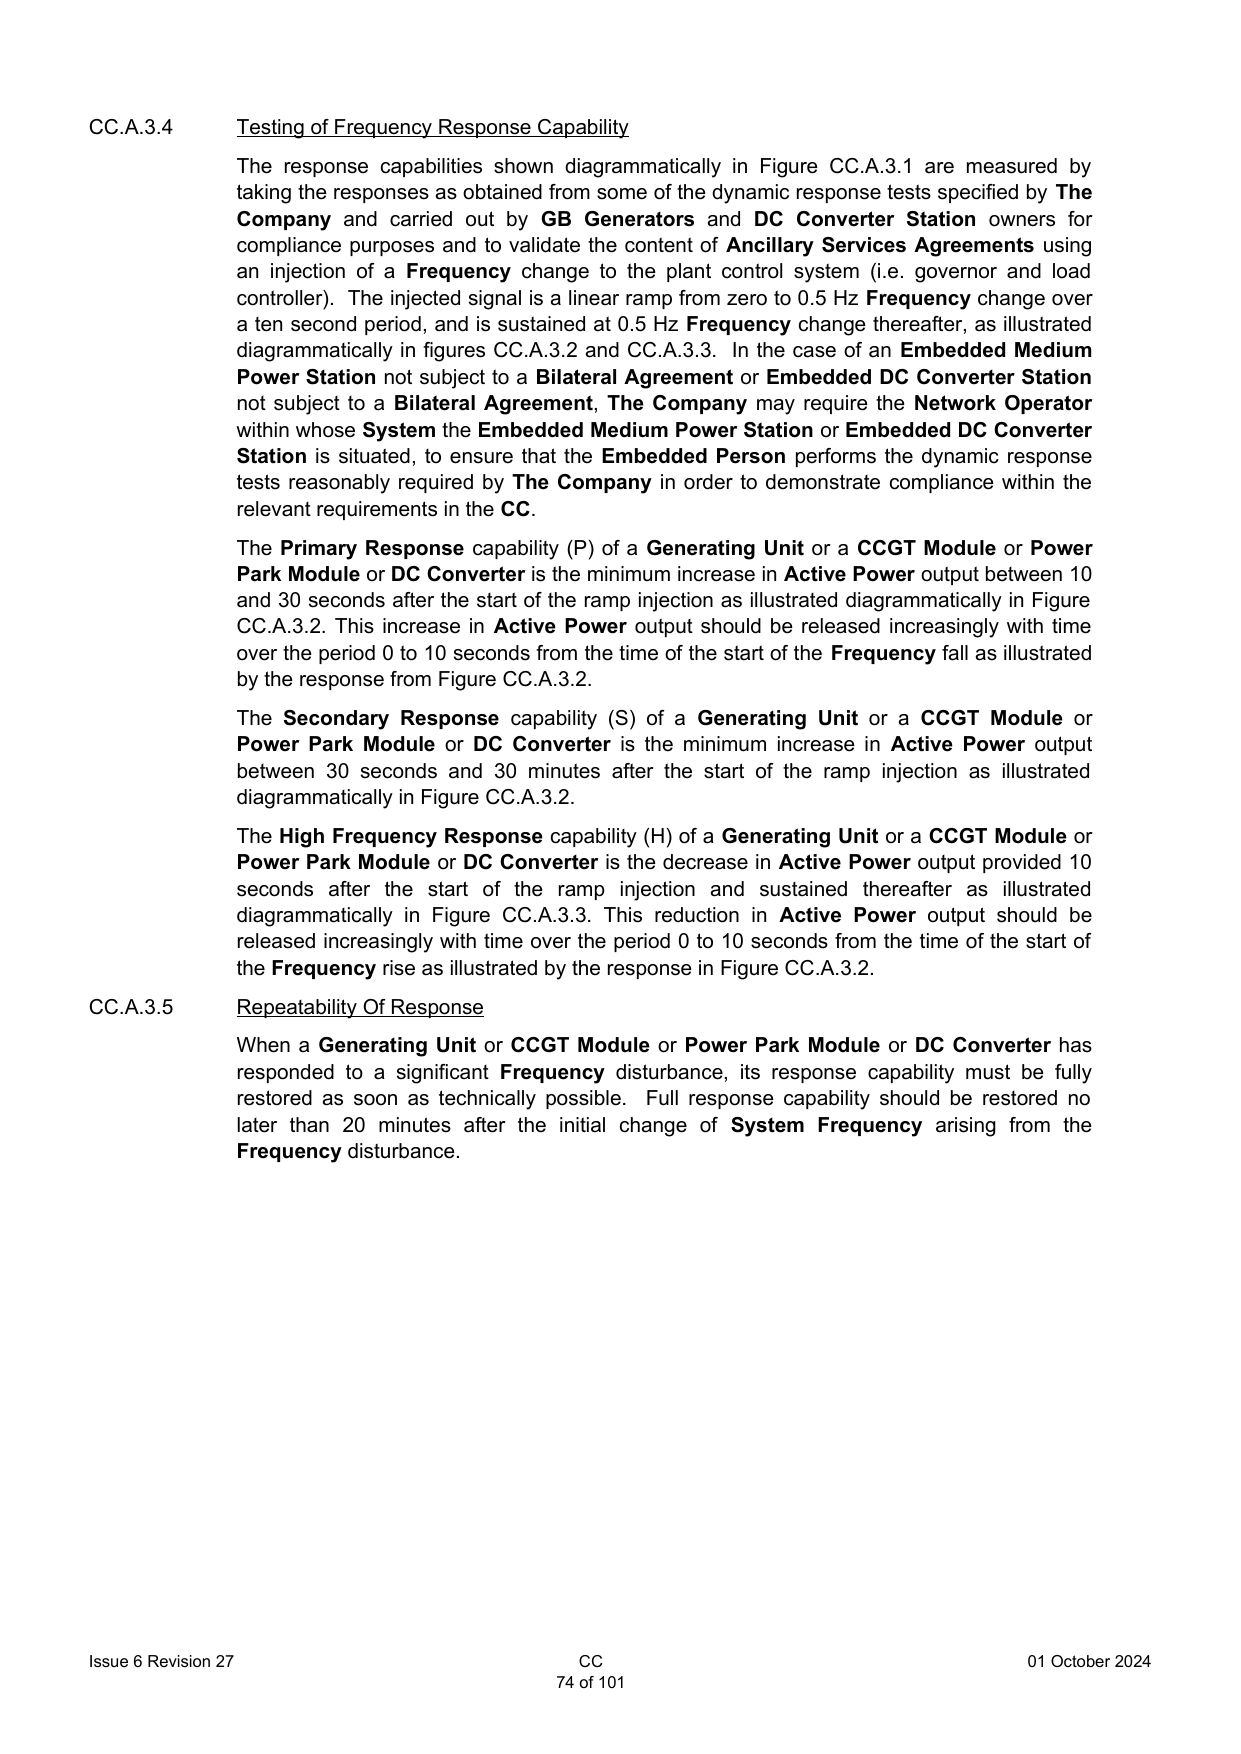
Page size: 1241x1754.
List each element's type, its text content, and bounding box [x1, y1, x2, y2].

text The Secondary Response capability (S) of a Generating Unit or a CCGT Module or Power Park Module or DC Converter is the minimum increase in Active Power output between 30 seconds and 30 minutes after the start of the ramp injection as illustrated diagrammatically in Figure CC.A.3.2. [89, 706, 1092, 809]
text CC.A.3.4 Testing of Frequency Response Capability [89, 115, 1092, 139]
text The response capabilities shown diagrammatically in Figure CC.A.3.1 are measured by taking the responses as obtained from some of the dynamic response tests specified by The Company and carried out by GB Generators and DC Converter Station owners for compliance purposes and to validate the content of Ancillary Services Agreements using an injection of a Frequency change to the plant control system (i.e. governor and load controller). The injected signal is a linear ramp from zero to 0.5 Hz Frequency change over a ten second period, and is sustained at 0.5 Hz Frequency change thereafter, as illustrated diagrammatically in figures CC.A.3.2 and CC.A.3.3. In the case of an Embedded Medium Power Station not subject to a Bilateral Agreement or Embedded DC Converter Station not subject to a Bilateral Agreement, The Company may require the Network Operator within whose System the Embedded Medium Power Station or Embedded DC Converter Station is situated, to ensure that the Embedded Person performs the dynamic response tests reasonably required by The Company in order to demonstrate compliance within the relevant requirements in the CC. [89, 154, 1092, 520]
text The Primary Response capability (P) of a Generating Unit or a CCGT Module or Power Park Module or DC Converter is the minimum increase in Active Power output between 10 and 30 seconds after the start of the ramp injection as illustrated diagrammatically in Figure CC.A.3.2. This increase in Active Power output should be released increasingly with time over the period 0 to 10 seconds from the time of the start of the Frequency fall as illustrated by the response from Figure CC.A.3.2. [89, 535, 1092, 691]
text When a Generating Unit or CCGT Module or Power Park Module or DC Converter has responded to a significant Frequency disturbance, its response capability must be fully restored as soon as technically possible. Full response capability should be restored no later than 20 minutes after the initial change of System Frequency arising from the Frequency disturbance. [89, 1033, 1092, 1163]
text The High Frequency Response capability (H) of a Generating Unit or a CCGT Module or Power Park Module or DC Converter is the decrease in Active Power output provided 10 seconds after the start of the ramp injection and sustained thereafter as illustrated diagrammatically in Figure CC.A.3.3. This reduction in Active Power output should be released increasingly with time over the period 0 to 10 seconds from the time of the start of the Frequency rise as illustrated by the response in Figure CC.A.3.2. [89, 824, 1092, 979]
text CC.A.3.5 Repeatability Of Response [89, 994, 1092, 1018]
